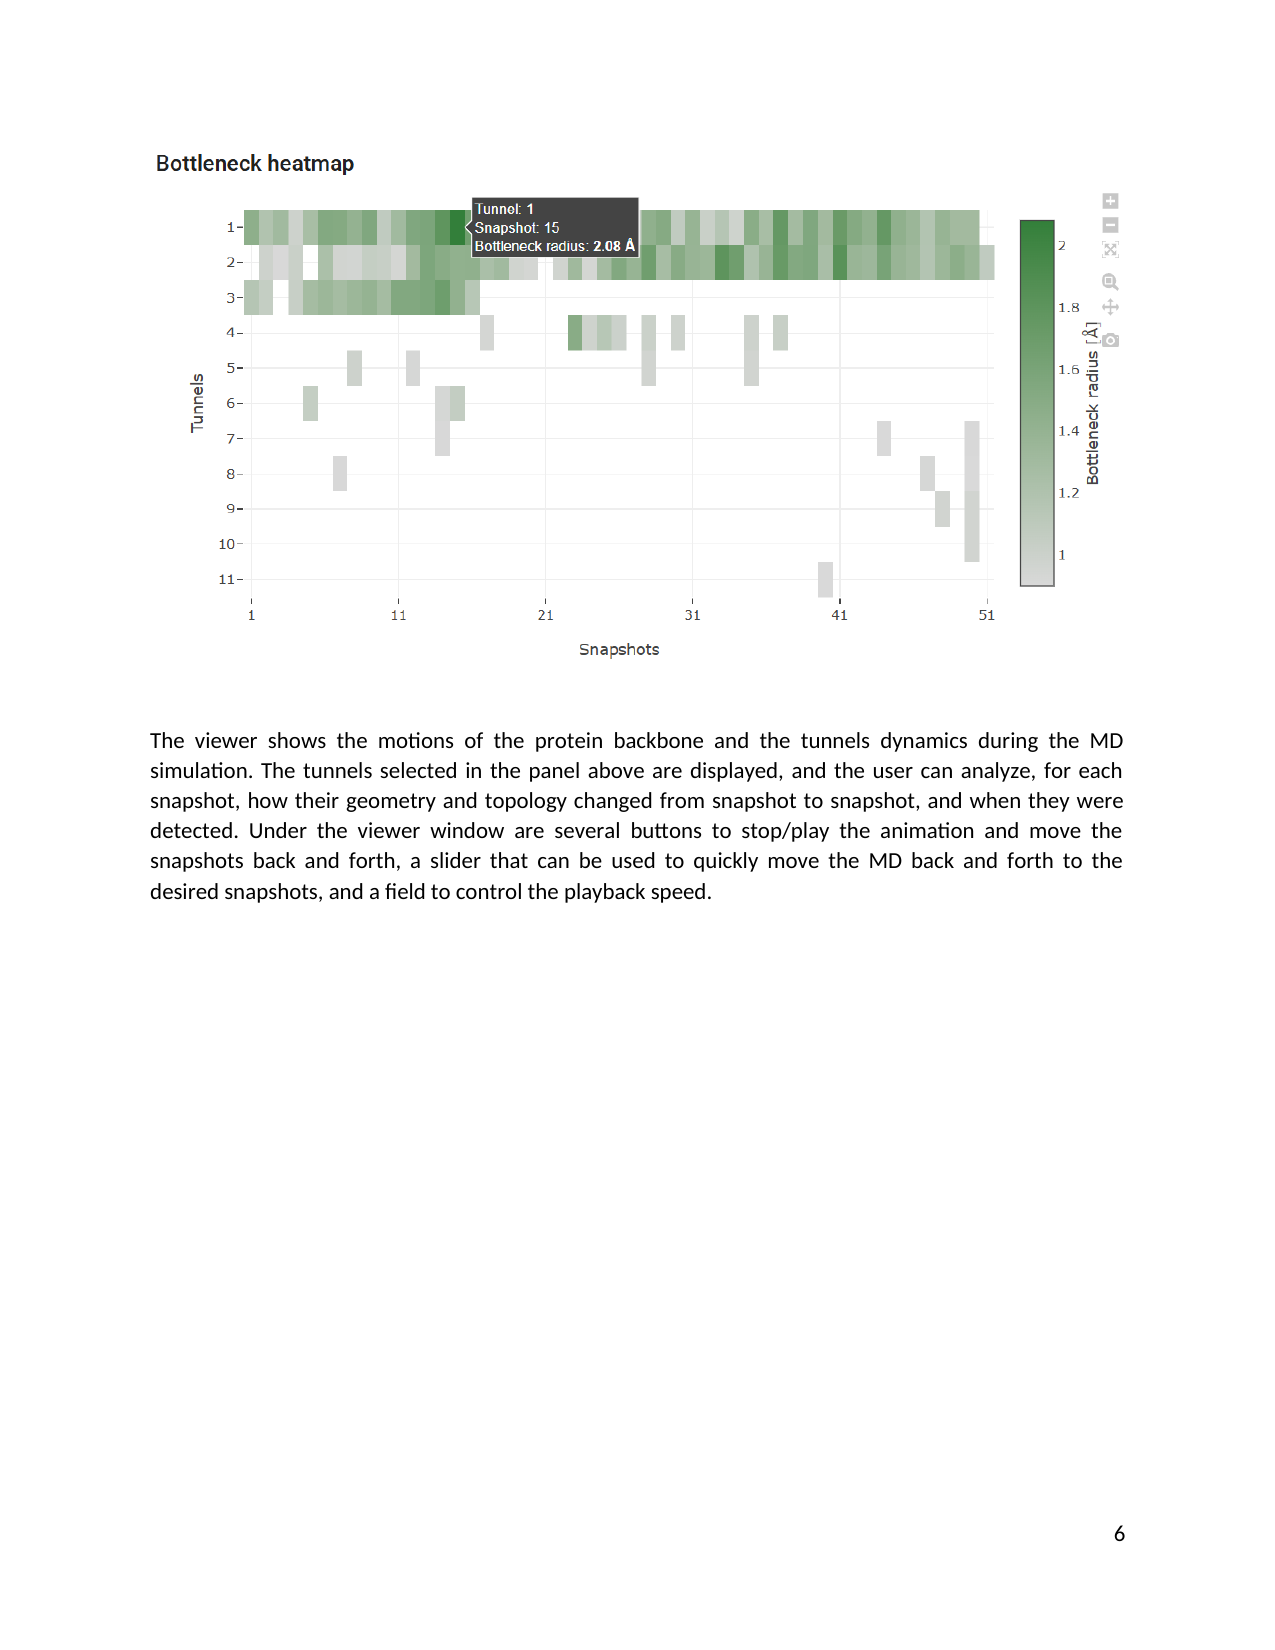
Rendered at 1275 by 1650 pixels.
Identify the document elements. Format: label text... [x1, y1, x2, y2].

text The viewer shows the motions of the protein backbone and the tunnels dynamics during the MD simulation. The tunnels selected in the panel above are displayed, and the user can analyze, for each snapshot, how their geometry and topology changed from snapshot to snapshot, and when they were detected. Under the viewer window are several buttons to stop/play the animation and move the snapshots back and forth, a slider that can be used to quickly move the MD back and forth to the desired snapshots, and a field to control the playback speed. [150, 726, 1125, 905]
picture [150, 150, 1125, 660]
